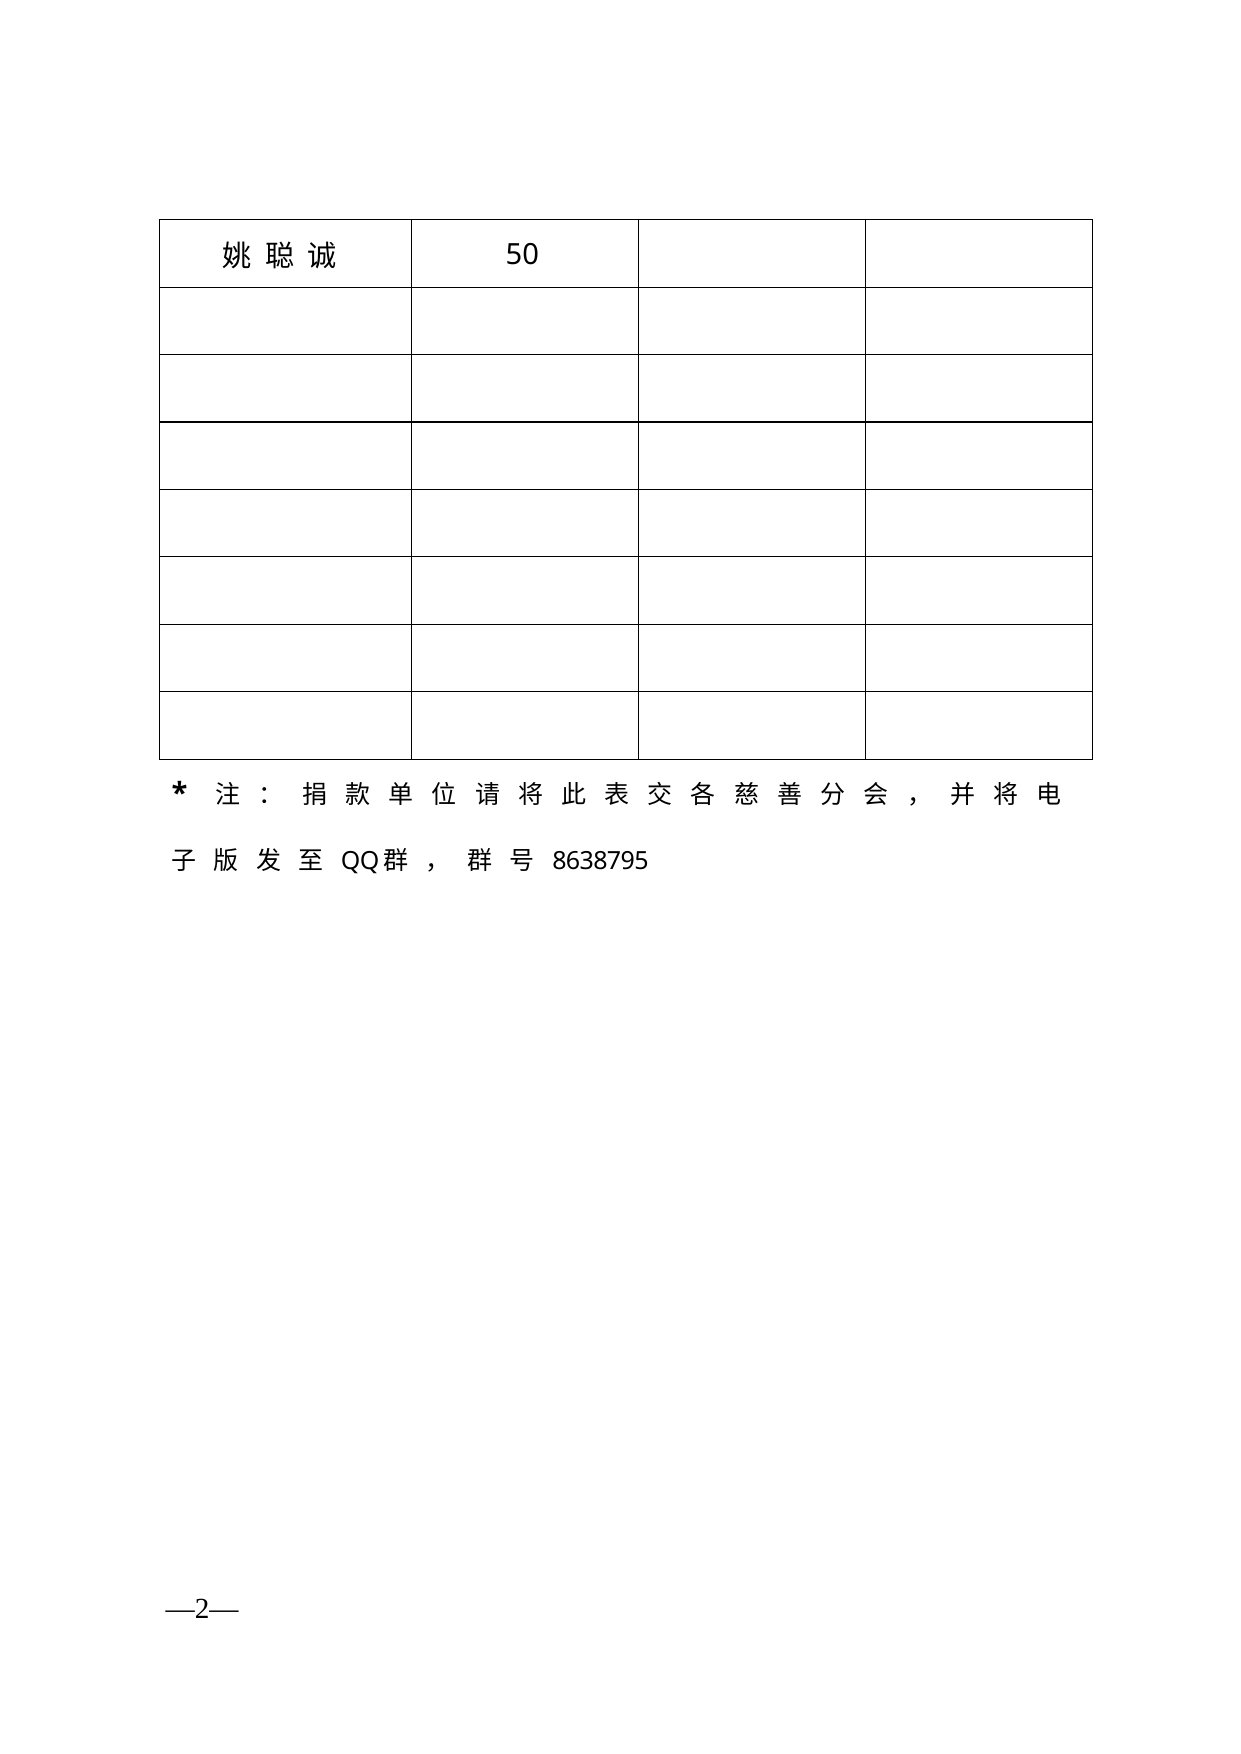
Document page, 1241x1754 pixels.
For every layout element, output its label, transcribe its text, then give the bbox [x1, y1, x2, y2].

table_cell [866, 288, 1092, 354]
table_cell [866, 557, 1092, 624]
table_cell [866, 220, 1092, 287]
table_cell [160, 490, 411, 556]
table_cell [639, 220, 865, 287]
table_cell [639, 490, 865, 556]
table_cell [639, 625, 865, 691]
table_cell [866, 692, 1092, 758]
table_cell [160, 355, 411, 421]
table_cell [160, 288, 411, 354]
table_cell [160, 625, 411, 691]
table_cell [639, 557, 865, 624]
table_cell [412, 625, 638, 691]
table_cell 50 [412, 220, 638, 287]
table_cell [866, 625, 1092, 691]
table_cell 姚聪诚 [160, 220, 411, 287]
table_cell [412, 355, 638, 421]
table_cell [412, 490, 638, 556]
table_cell [639, 692, 865, 758]
table_cell [866, 355, 1092, 421]
table_cell [412, 423, 638, 489]
table_cell [866, 490, 1092, 556]
table_cell [412, 692, 638, 758]
table_cell [639, 423, 865, 489]
table_cell [160, 557, 411, 624]
text * 注：捐款单位请将此表交各慈善分会，并将电子版发至QQ群，群号8638795 [171, 760, 1081, 892]
table_cell [412, 557, 638, 624]
table_cell [412, 288, 638, 354]
table_cell [866, 423, 1092, 489]
table_cell [639, 288, 865, 354]
table_cell [160, 692, 411, 758]
table_cell [160, 423, 411, 489]
table_cell [639, 355, 865, 421]
